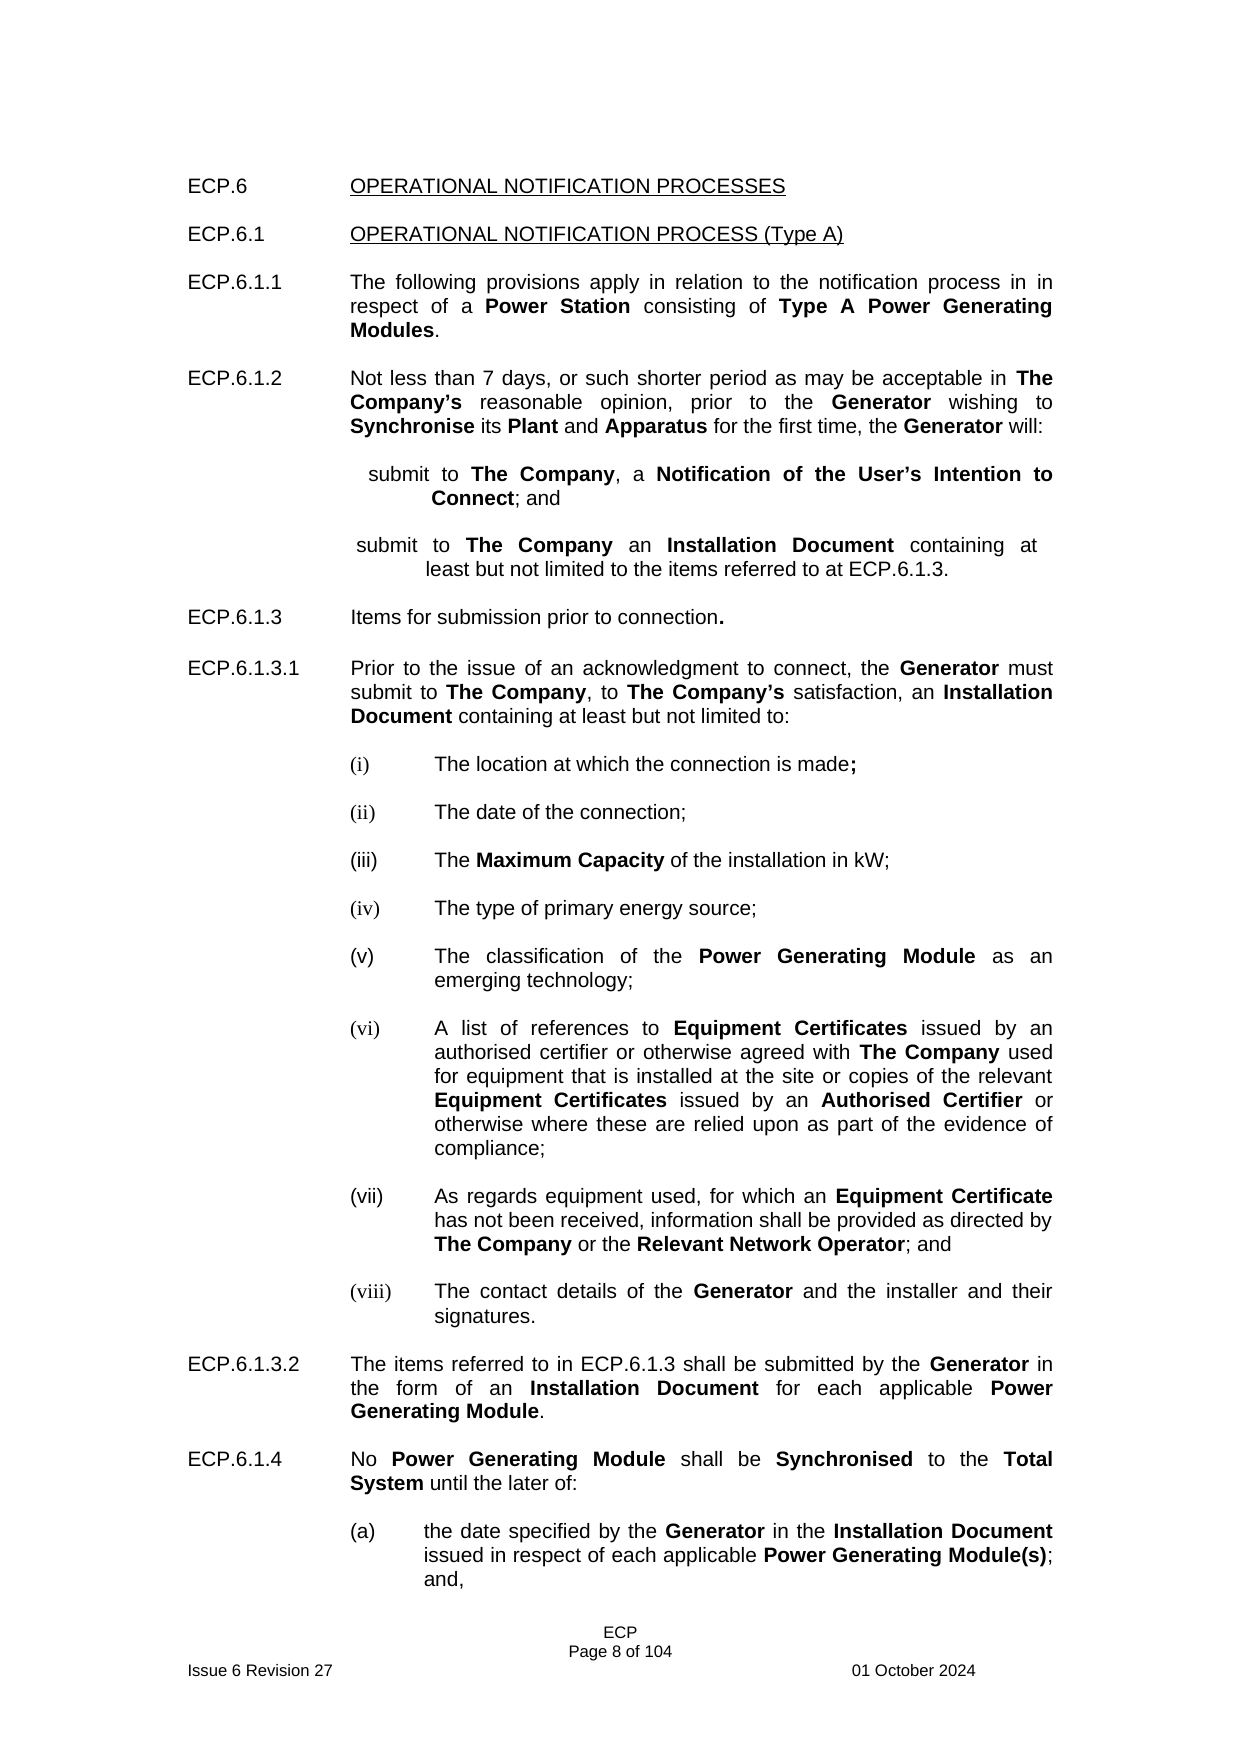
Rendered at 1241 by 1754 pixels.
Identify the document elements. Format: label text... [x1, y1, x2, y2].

subtitle ECP.6 OPERATIONAL NOTIFICATION PROCESSES [187, 174, 1053, 198]
list submit to The Company an Installation Document containing at least but not limited to the items referred to at ECP.6.1.3. [356, 533, 1053, 581]
text ECP.6.1.3.2 The items referred to in ECP.6.1.3 shall be submitted by the Generator in the form of an Installation Document for each applicable Power Generating Module. [187, 1351, 1053, 1423]
text ECP.6.1.3.1 Prior to the issue of an acknowledgment to connect, the Generator must submit to The Company, to The Company’s satisfaction, an Installation Document containing at least but not limited to: [187, 656, 1053, 727]
list submit to The Company, a Notification of the User’s Intention to Connect; and [356, 461, 1053, 509]
text ECP.6.1.3 Items for submission prior to connection. [187, 605, 1053, 629]
text (a) the date specified by the Generator in the Installation Document issued in respect of each applicable Power Generating Module(s); and, [350, 1519, 1053, 1591]
subtitle ECP.6.1 OPERATIONAL NOTIFICATION PROCESS (Type A) [187, 222, 1053, 246]
list A list of references to Equipment Certificates issued by an authorised certifier or otherwise agreed with The Company used for equipment that is installed at the site or copies of the relevant Equipment Certificates issued by an Authorised Certifier or otherwise where these are relied upon as part of the evidence of compliance; [350, 1016, 1053, 1159]
list As regards equipment used, for which an Equipment Certificate has not been received, information shall be provided as directed by The Company or the Relevant Network Operator; and [350, 1183, 1053, 1255]
text ECP.6.1.4 No Power Generating Module shall be Synchronised to the Total System until the later of: [187, 1447, 1053, 1495]
text ECP.6.1.1 The following provisions apply in relation to the notification process in in respect of a Power Station consisting of Type A Power Generating Modules. [187, 270, 1053, 342]
list The classification of the Power Generating Module as an emerging technology; [350, 944, 1053, 992]
list The contact details of the Generator and the installer and their signatures. [350, 1279, 1053, 1327]
list The type of primary energy source; [350, 896, 1053, 920]
list The Maximum Capacity of the installation in kW; [350, 848, 1053, 872]
list The date of the connection; [350, 799, 1053, 824]
text ECP.6.1.2 Not less than 7 days, or such shorter period as may be acceptable in The Company’s reasonable opinion, prior to the Generator wishing to Synchronise its Plant and Apparatus for the first time, the Generator will: [187, 366, 1053, 437]
list The location at which the connection is made; [350, 751, 1053, 776]
